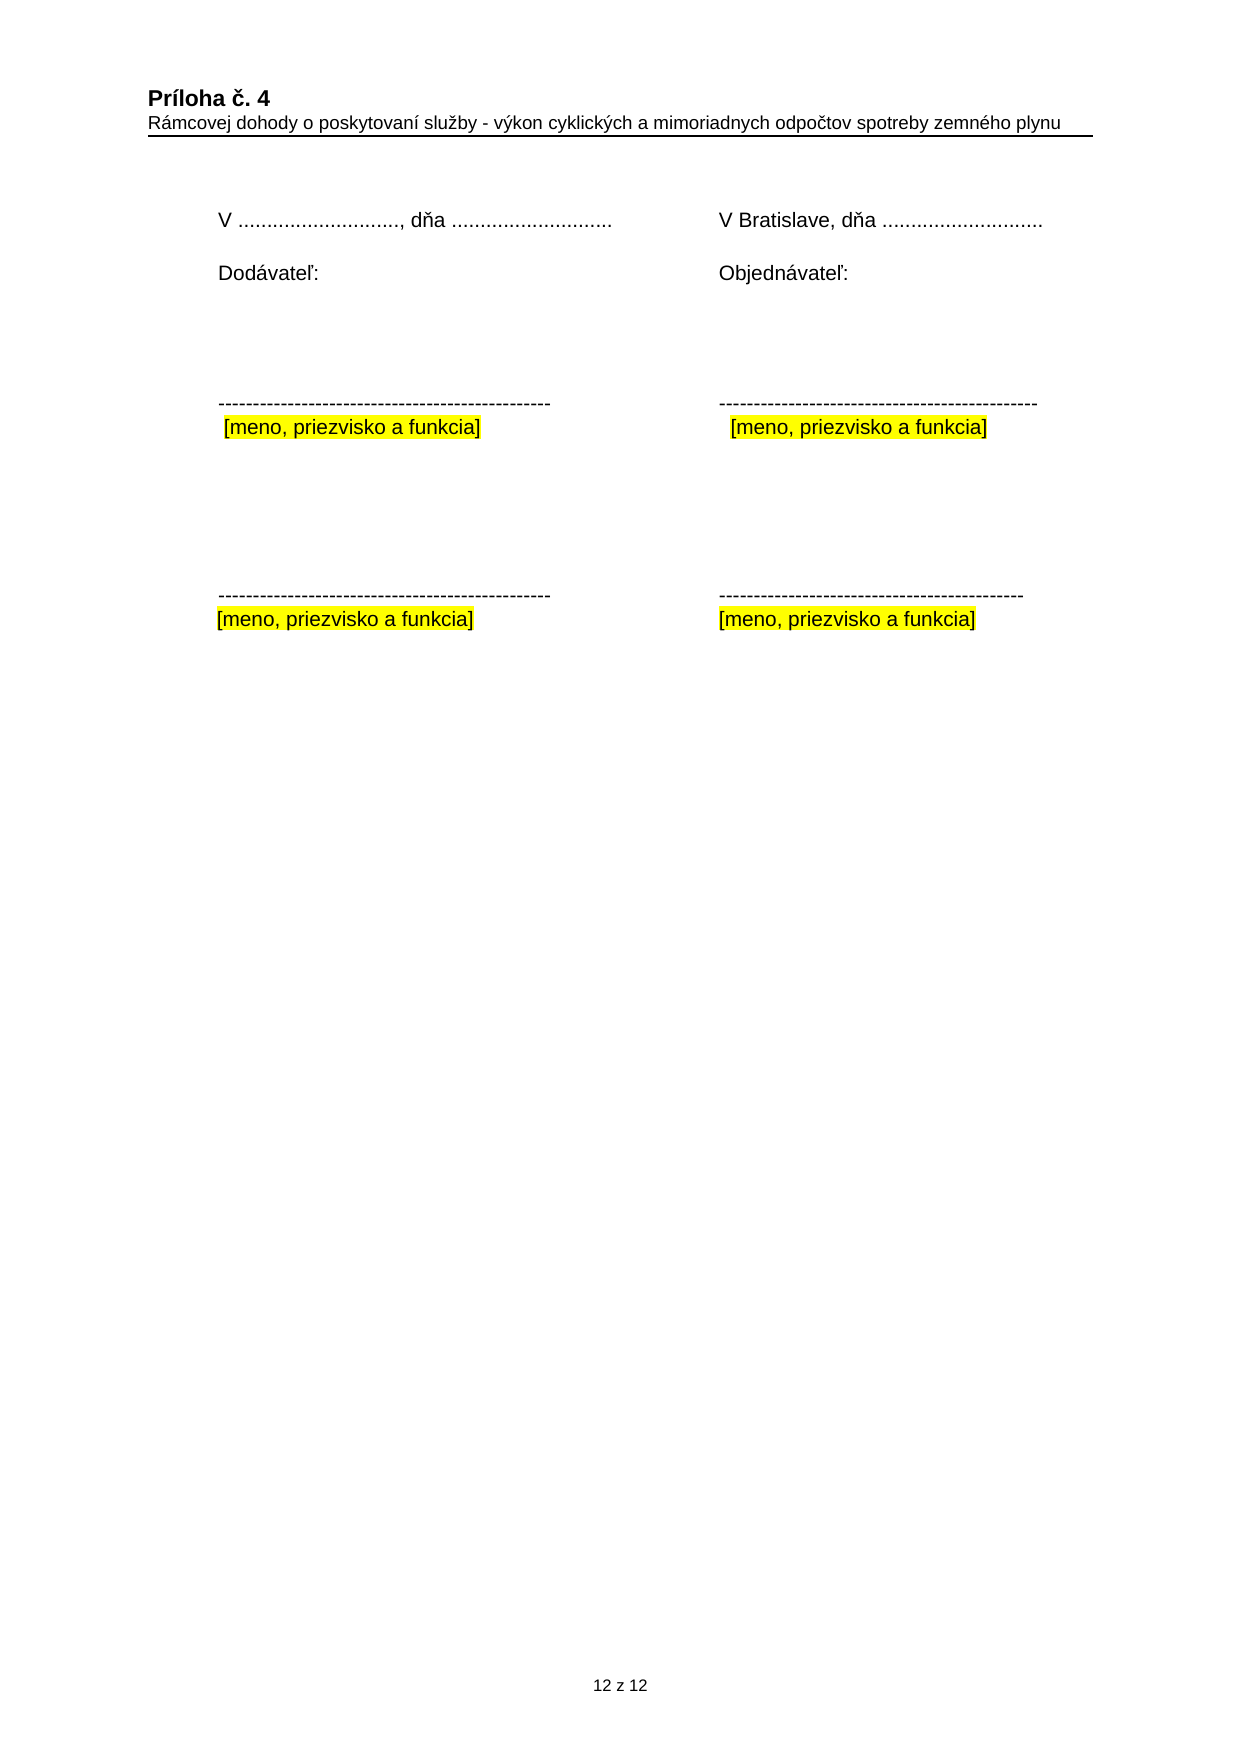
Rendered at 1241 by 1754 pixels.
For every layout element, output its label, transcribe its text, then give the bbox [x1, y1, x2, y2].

table_cell -------------------------------------------- [meno, priezvisko a funkcia] [649, 463, 1093, 654]
table_cell Objednávateľ: [649, 236, 1093, 289]
table_cell ------------------------------------------------ [meno, priezvisko a funkcia] [148, 463, 648, 654]
table_cell ------------------------------------------------ [meno, priezvisko a funkcia] [148, 289, 648, 463]
table_cell ---------------------------------------------- [meno, priezvisko a funkcia] [649, 289, 1093, 463]
table_header V ............................, dňa ............................ [148, 183, 648, 236]
table_header V Bratislave, dňa ............................ [649, 183, 1093, 236]
table_cell Dodávateľ: [148, 236, 648, 289]
